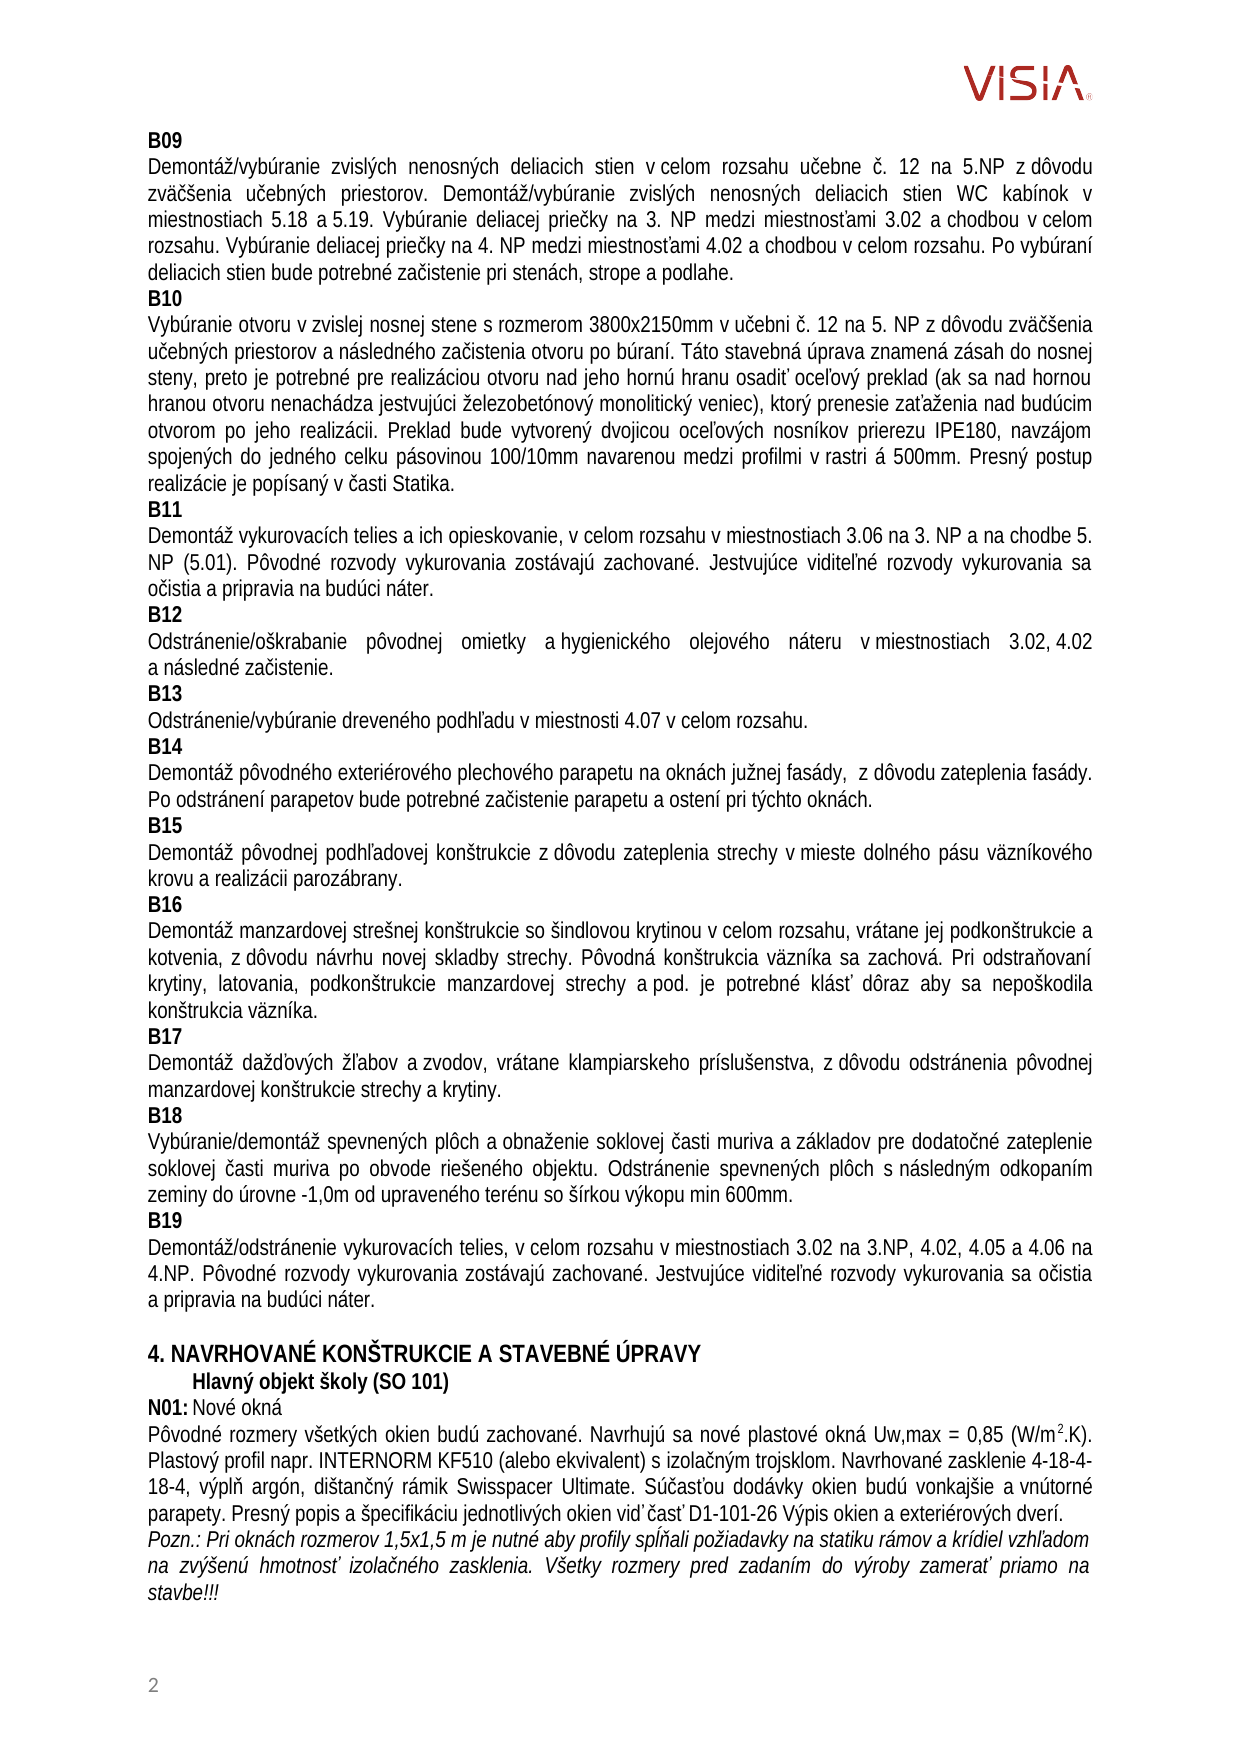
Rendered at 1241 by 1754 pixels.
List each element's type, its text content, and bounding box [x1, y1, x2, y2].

text 4. NAVRHOVANÉ KONŠTRUKCIE A STAVEBNÉ ÚPRAVY [148, 1339, 1092, 1368]
text B19 [148, 1207, 1092, 1234]
text Vybúranie otvoru v zvislej nosnej stene s rozmerom 3800x2150mm v učebni č. 12 na 5. NP z dôvodu zväčšenia učebných priestorov a následného začistenia otvoru po búraní. Táto stavebná úprava znamená zásah do nosnej steny, preto je potrebné pre realizáciou otvoru nad jeho hornú hranu osadiť oceľový preklad (ak sa nad hornou hranou otvoru nenachádza jestvujúci železobetónový monolitický veniec), ktorý prenesie zaťaženia nad budúcim otvorom po jeho realizácii. Preklad bude vytvorený dvojicou oceľových nosníkov prierezu IPE180, navzájom spojených do jedného celku pásovinou 100/10mm navarenou medzi profilmi v rastri á 500mm. Presný postup realizácie je popísaný v časti Statika. [148, 311, 1092, 496]
text B16 [148, 891, 1092, 917]
text B09 [148, 127, 1092, 153]
text B13 [148, 680, 1092, 707]
text Demontáž pôvodného exteriérového plechového parapetu na oknách južnej fasády, z dôvodu zateplenia fasády. Po odstránení parapetov bude potrebné začistenie parapetu a ostení pri týchto oknách. [148, 759, 1092, 812]
text B12 [148, 601, 1092, 628]
text Hlavný objekt školy (SO 101) [148, 1368, 1092, 1394]
text Vybúranie/demontáž spevnených plôch a obnaženie soklovej časti muriva a základov pre dodatočné zateplenie soklovej časti muriva po obvode riešeného objektu. Odstránenie spevnených plôch s následným odkopaním zeminy do úrovne -1,0m od upraveného terénu so šírkou výkopu min 600mm. [148, 1128, 1092, 1207]
picture [963, 65, 1093, 101]
text B18 [148, 1102, 1092, 1128]
text Demontáž pôvodnej podhľadovej konštrukcie z dôvodu zateplenia strechy v mieste dolného pásu väzníkového krovu a realizácii parozábrany. [148, 838, 1092, 891]
text B11 [148, 496, 1092, 522]
text Demontáž vykurovacích telies a ich opieskovanie, v celom rozsahu v miestnostiach 3.06 na 3. NP a na chodbe 5. NP (5.01). Pôvodné rozvody vykurovania zostávajú zachované. Jestvujúce viditeľné rozvody vykurovania sa očistia a pripravia na budúci náter. [148, 522, 1092, 601]
text N01: Nové okná [148, 1394, 1092, 1421]
text B14 [148, 733, 1092, 759]
text Pozn.: Pri oknách rozmerov 1,5x1,5 m je nutné aby profily spĺňali požiadavky na statiku rámov a krídiel vzhľadom na zvýšenú hmotnosť izolačného zasklenia. Všetky rozmery pred zadaním do výroby zamerať priamo na stavbe!!! [148, 1526, 1092, 1605]
text B10 [148, 285, 1092, 311]
text Demontáž dažďových žľabov a zvodov, vrátane klampiarskeho príslušenstva, z dôvodu odstránenia pôvodnej manzardovej konštrukcie strechy a krytiny. [148, 1049, 1092, 1102]
text Odstránenie/vybúranie dreveného podhľadu v miestnosti 4.07 v celom rozsahu. [148, 707, 1092, 733]
text Demontáž/vybúranie zvislých nenosných deliacich stien v celom rozsahu učebne č. 12 na 5.NP z dôvodu zväčšenia učebných priestorov. Demontáž/vybúranie zvislých nenosných deliacich stien WC kabínok v miestnostiach 5.18 a 5.19. Vybúranie deliacej priečky na 3. NP medzi miestnosťami 3.02 a chodbou v celom rozsahu. Vybúranie deliacej priečky na 4. NP medzi miestnosťami 4.02 a chodbou v celom rozsahu. Po vybúraní deliacich stien bude potrebné začistenie pri stenách, strope a podlahe. [148, 153, 1092, 285]
text B17 [148, 1023, 1092, 1049]
text B15 [148, 812, 1092, 838]
text Demontáž manzardovej strešnej konštrukcie so šindlovou krytinou v celom rozsahu, vrátane jej podkonštrukcie a kotvenia, z dôvodu návrhu novej skladby strechy. Pôvodná konštrukcia väzníka sa zachová. Pri odstraňovaní krytiny, latovania, podkonštrukcie manzardovej strechy a pod. je potrebné klásť dôraz aby sa nepoškodila konštrukcia väzníka. [148, 917, 1092, 1023]
text Pôvodné rozmery všetkých okien budú zachované. Navrhujú sa nové plastové okná Uw,max = 0,85 (W/m2.K). Plastový profil napr. INTERNORM KF510 (alebo ekvivalent) s izolačným trojsklom. Navrhované zasklenie 4-18-4-18-4, výplň argón, dištančný rámik Swisspacer Ultimate. Súčasťou dodávky okien budú vonkajšie a vnútorné parapety. Presný popis a špecifikáciu jednotlivých okien viď časť D1-101-26 Výpis okien a exteriérových dverí. [148, 1421, 1092, 1526]
text Odstránenie/oškrabanie pôvodnej omietky a hygienického olejového náteru v miestnostiach 3.02, 4.02 a následné začistenie. [148, 628, 1092, 680]
text Demontáž/odstránenie vykurovacích telies, v celom rozsahu v miestnostiach 3.02 na 3.NP, 4.02, 4.05 a 4.06 na 4.NP. Pôvodné rozvody vykurovania zostávajú zachované. Jestvujúce viditeľné rozvody vykurovania sa očistia a pripravia na budúci náter. [148, 1234, 1092, 1313]
